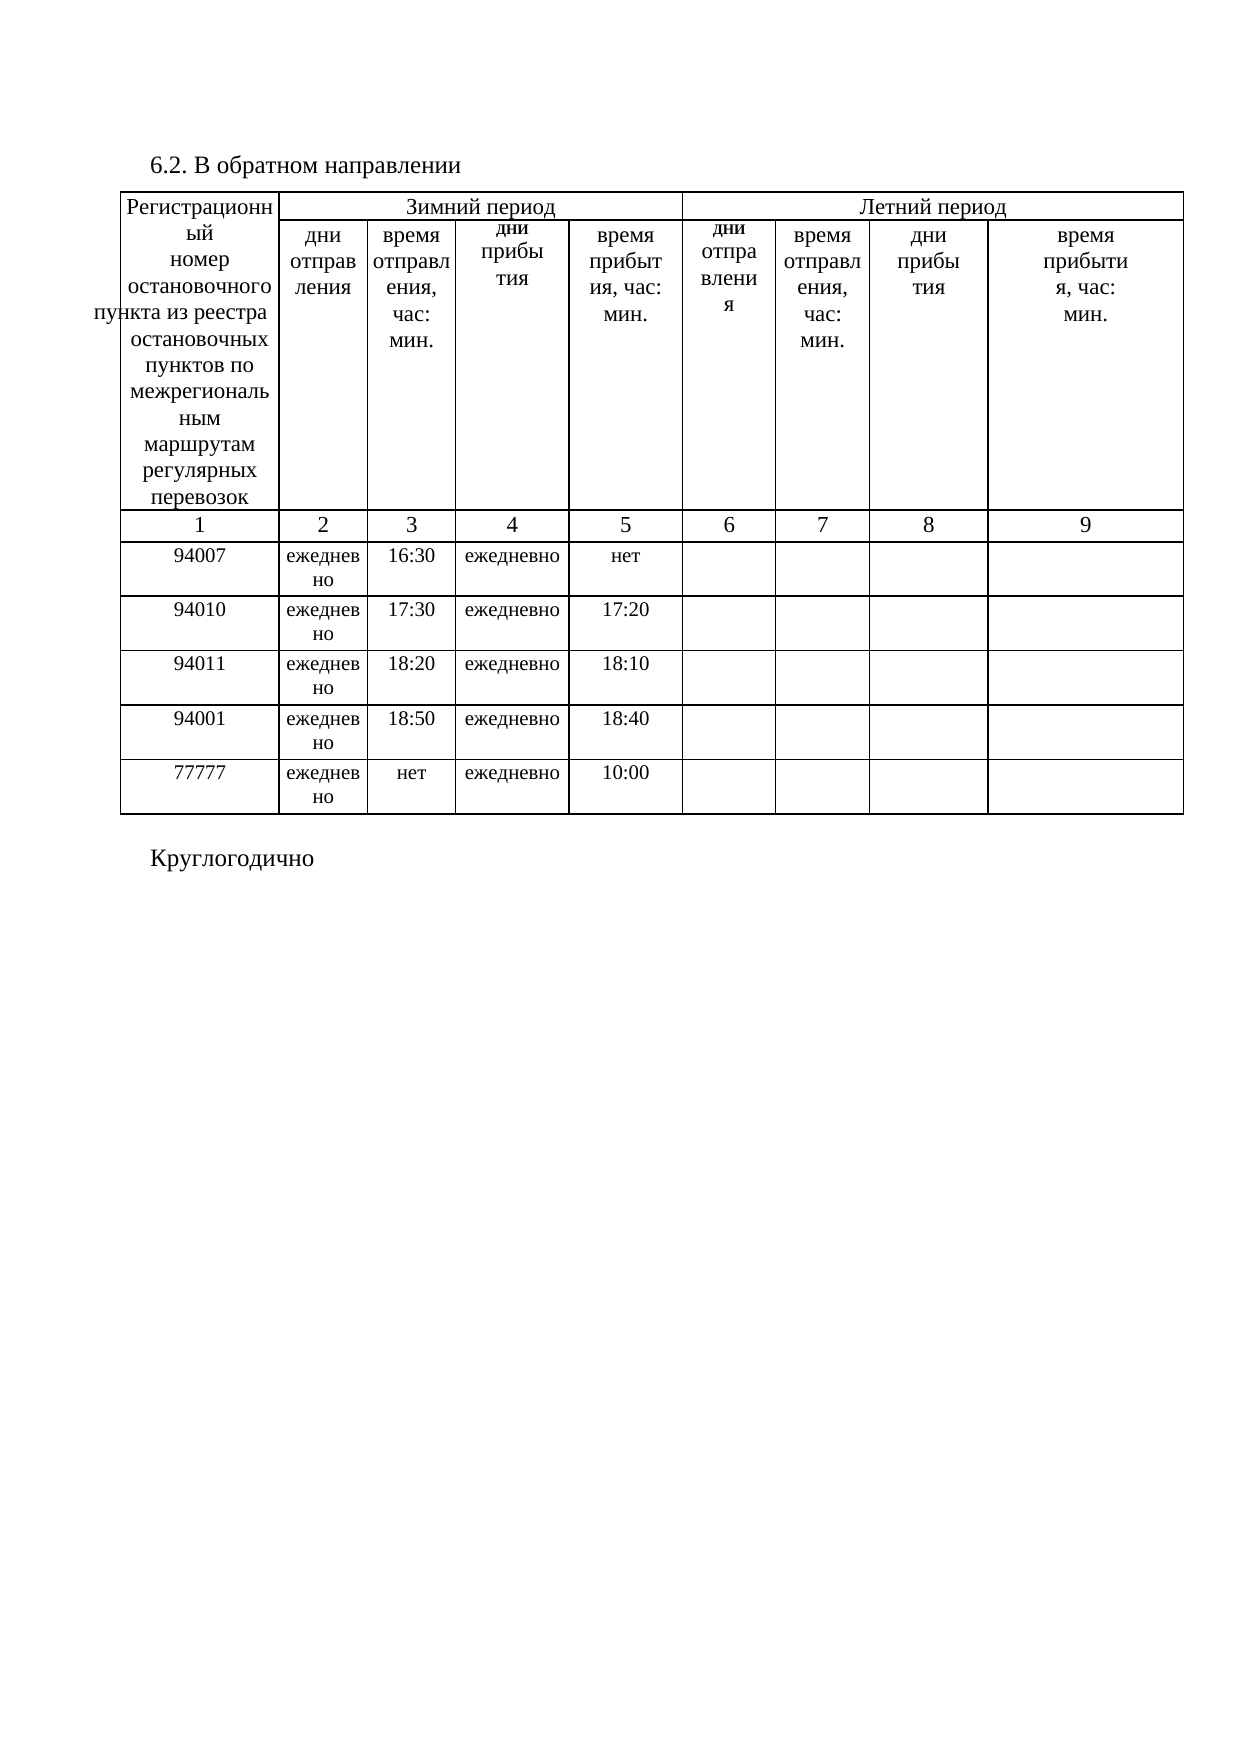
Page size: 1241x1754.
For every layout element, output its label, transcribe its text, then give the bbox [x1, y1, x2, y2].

table_header Зимний период [280, 193, 682, 219]
table_cell [870, 543, 987, 595]
table_cell ежедневно [280, 760, 367, 813]
table_cell 94007 [121, 543, 278, 595]
table_cell [989, 597, 1183, 650]
table_cell нет [570, 543, 682, 595]
text 6.2. В обратном направлении [150, 150, 1090, 179]
table_cell ежедневно [280, 651, 367, 704]
table_cell время прибыти я, час: мин. [989, 221, 1183, 509]
table_cell 2 [280, 511, 367, 541]
table_cell [683, 543, 775, 595]
table_cell 1 [121, 511, 278, 541]
table_cell время прибыт ия, час: мин. [570, 221, 682, 509]
table_cell 18:50 [368, 706, 455, 758]
table_cell нет [368, 760, 455, 813]
table_cell 10:00 [570, 760, 682, 813]
table_cell ежедневно [456, 760, 568, 813]
table_cell ежедневно [456, 597, 568, 650]
table_cell 3 [368, 511, 455, 541]
table_cell 94011 [121, 651, 278, 704]
table_cell ежедневно [456, 543, 568, 595]
table_cell 94010 [121, 597, 278, 650]
table_cell [683, 597, 775, 650]
table_cell 8 [870, 511, 987, 541]
table_cell ежедневно [456, 706, 568, 758]
table_cell [989, 760, 1183, 813]
table_cell 94001 [121, 706, 278, 758]
table_cell 17:20 [570, 597, 682, 650]
table_cell 18:20 [368, 651, 455, 704]
table_cell дни отправ ления [280, 221, 367, 509]
table_cell ДНИ прибы тия [456, 221, 568, 509]
table_cell ежедневно [280, 597, 367, 650]
table_cell дни прибы тия [870, 221, 987, 509]
table_cell [870, 706, 987, 758]
table_cell [870, 651, 987, 704]
table_cell ежедневно [280, 543, 367, 595]
table_cell время отправл ения, час: мин. [776, 221, 869, 509]
table_cell 7 [776, 511, 869, 541]
table_cell 16:30 [368, 543, 455, 595]
table_cell 6 [683, 511, 775, 541]
table_cell 4 [456, 511, 568, 541]
table_cell [989, 543, 1183, 595]
table_cell [776, 597, 869, 650]
table_cell время отправл ения, час: мин. [368, 221, 455, 509]
table_cell [776, 706, 869, 758]
table_cell [683, 760, 775, 813]
table_cell 9 [989, 511, 1183, 541]
table_cell [683, 706, 775, 758]
table_cell ежедневно [280, 706, 367, 758]
table_header Летний период [683, 193, 1183, 219]
table_cell [870, 597, 987, 650]
table_cell 18:10 [570, 651, 682, 704]
table_cell 77777 [121, 760, 278, 813]
table_header Регистрационный номер остановочного пункта из реестра остановочных пунктов по межрегиональным маршрутам регулярных перевозок [121, 193, 278, 509]
text Круглогодично [150, 843, 1090, 872]
table_cell [870, 760, 987, 813]
table_cell ежедневно [456, 651, 568, 704]
table_cell [989, 651, 1183, 704]
table_cell [989, 706, 1183, 758]
table_cell 17:30 [368, 597, 455, 650]
table_cell [776, 651, 869, 704]
table_cell 18:40 [570, 706, 682, 758]
table_cell 5 [570, 511, 682, 541]
table_cell [776, 760, 869, 813]
table_cell [683, 651, 775, 704]
table_cell [776, 543, 869, 595]
table_cell ДНИ отпра влени я [683, 221, 775, 509]
